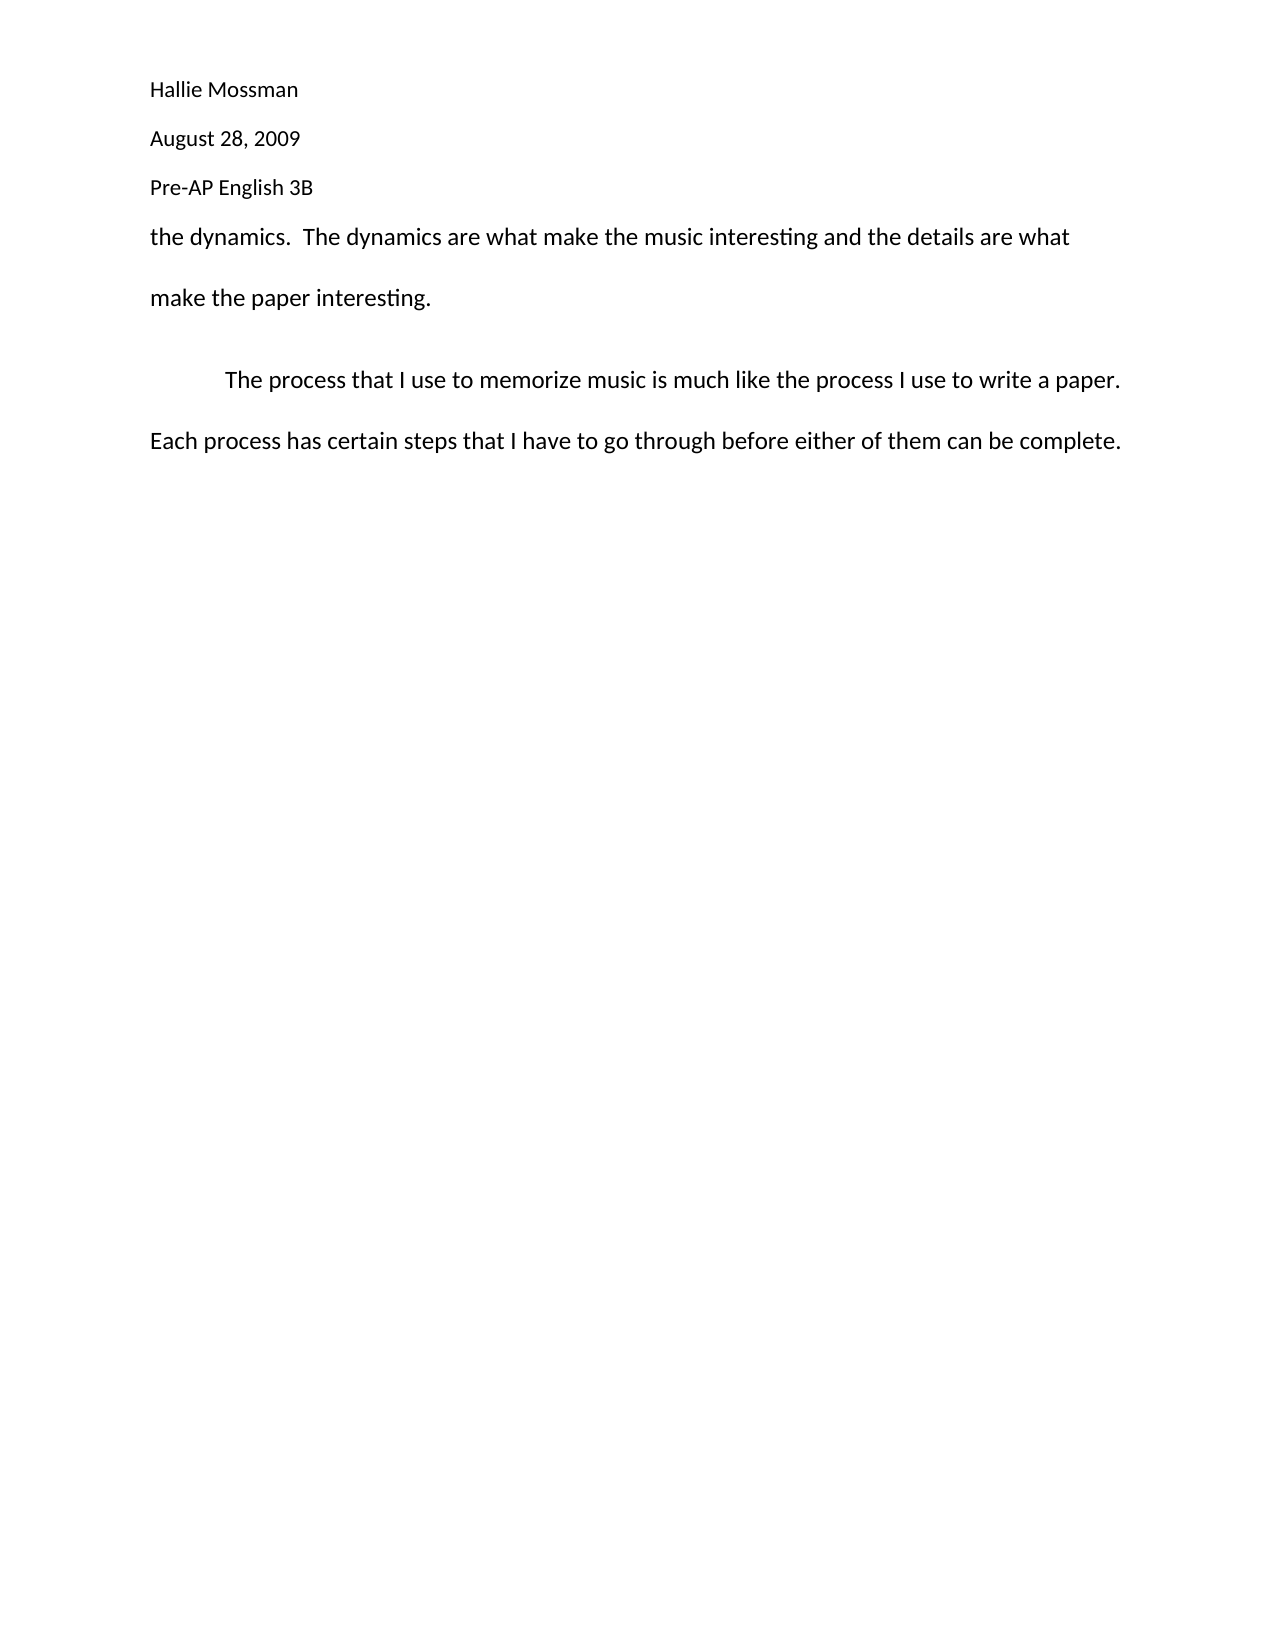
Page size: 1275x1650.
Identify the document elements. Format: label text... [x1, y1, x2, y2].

text The process that I use to memorize music is much like the process I use to write a paper. Each process has certain steps that I have to go through before either of them can be complete. [150, 364, 1125, 456]
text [150, 222, 1125, 313]
